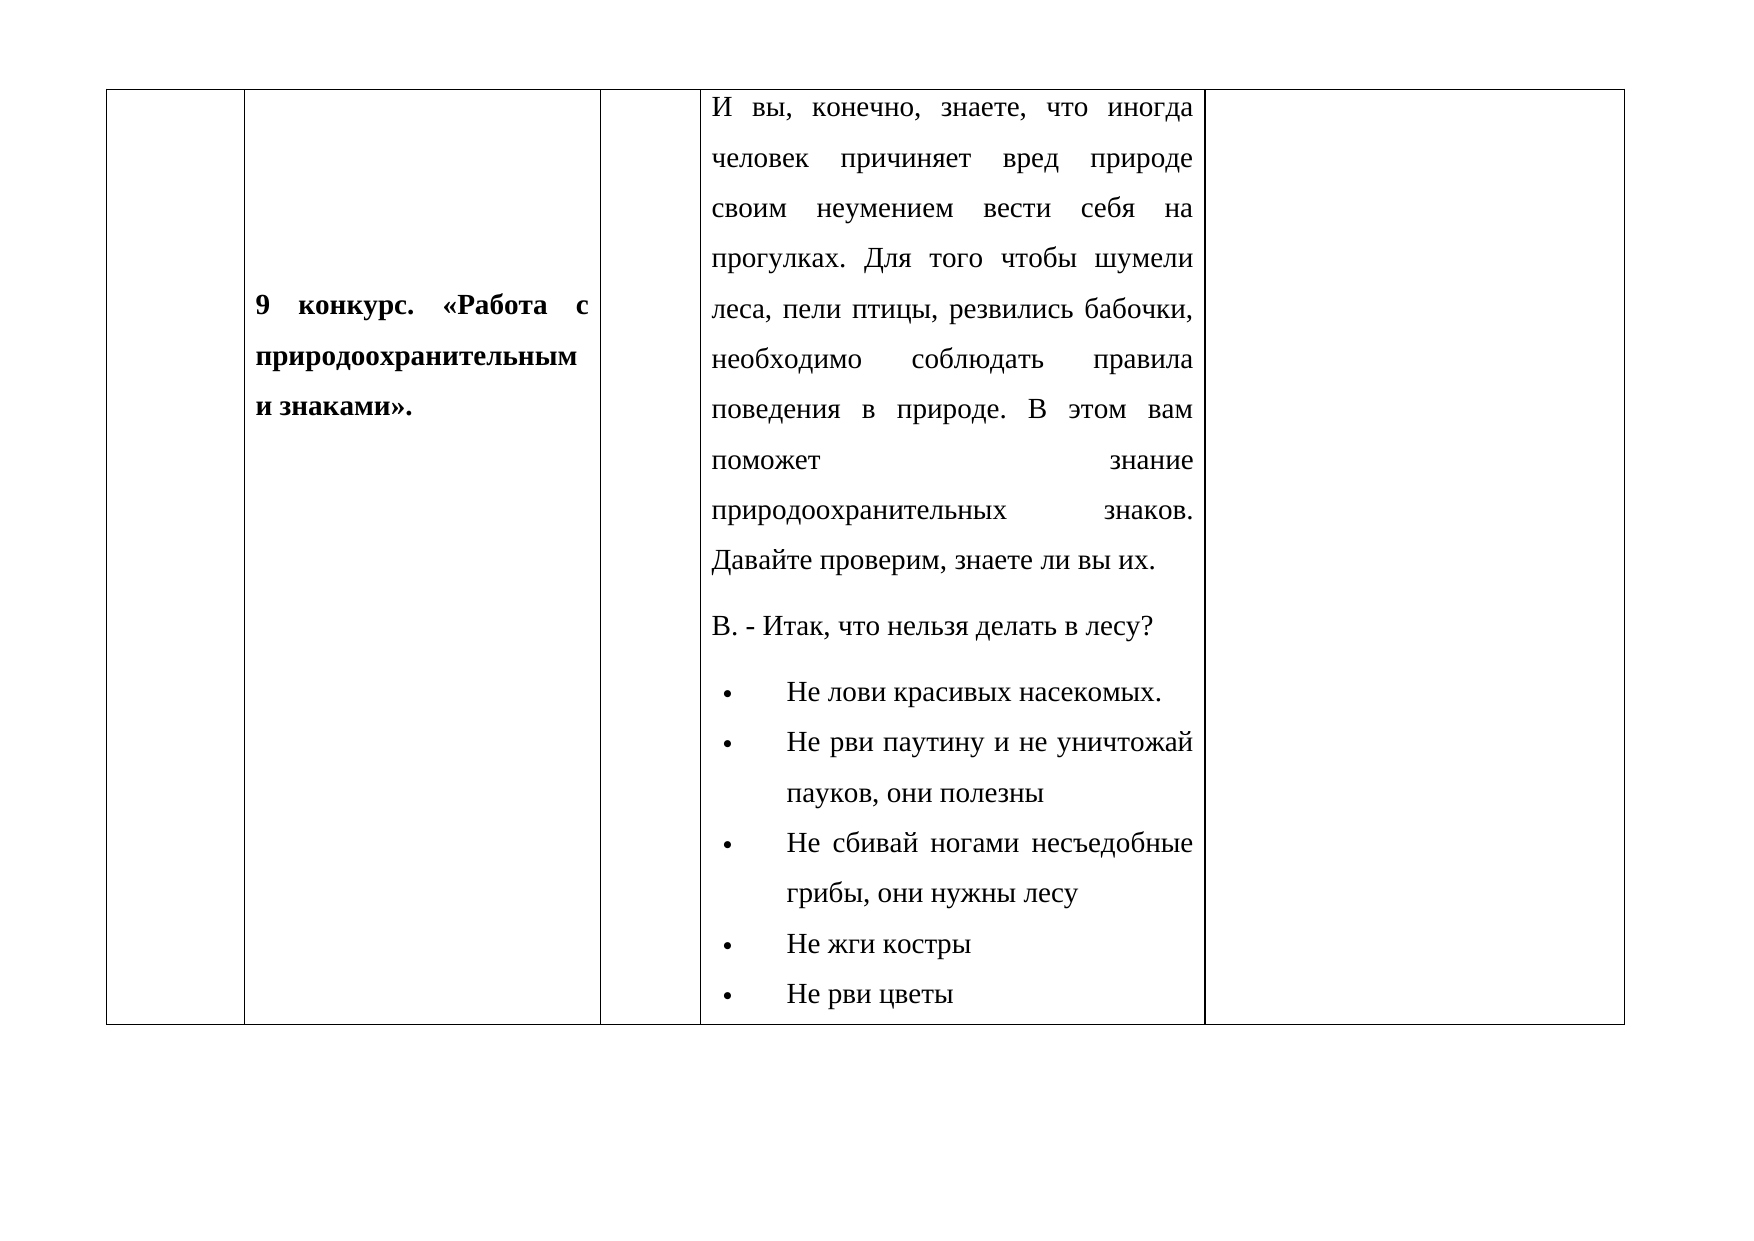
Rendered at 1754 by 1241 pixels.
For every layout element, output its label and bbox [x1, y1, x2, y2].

table_cell [701, 90, 1204, 1024]
table_cell [1206, 90, 1624, 1024]
table_cell [601, 90, 700, 1024]
table_cell [245, 90, 600, 1024]
table_cell [107, 90, 244, 1024]
